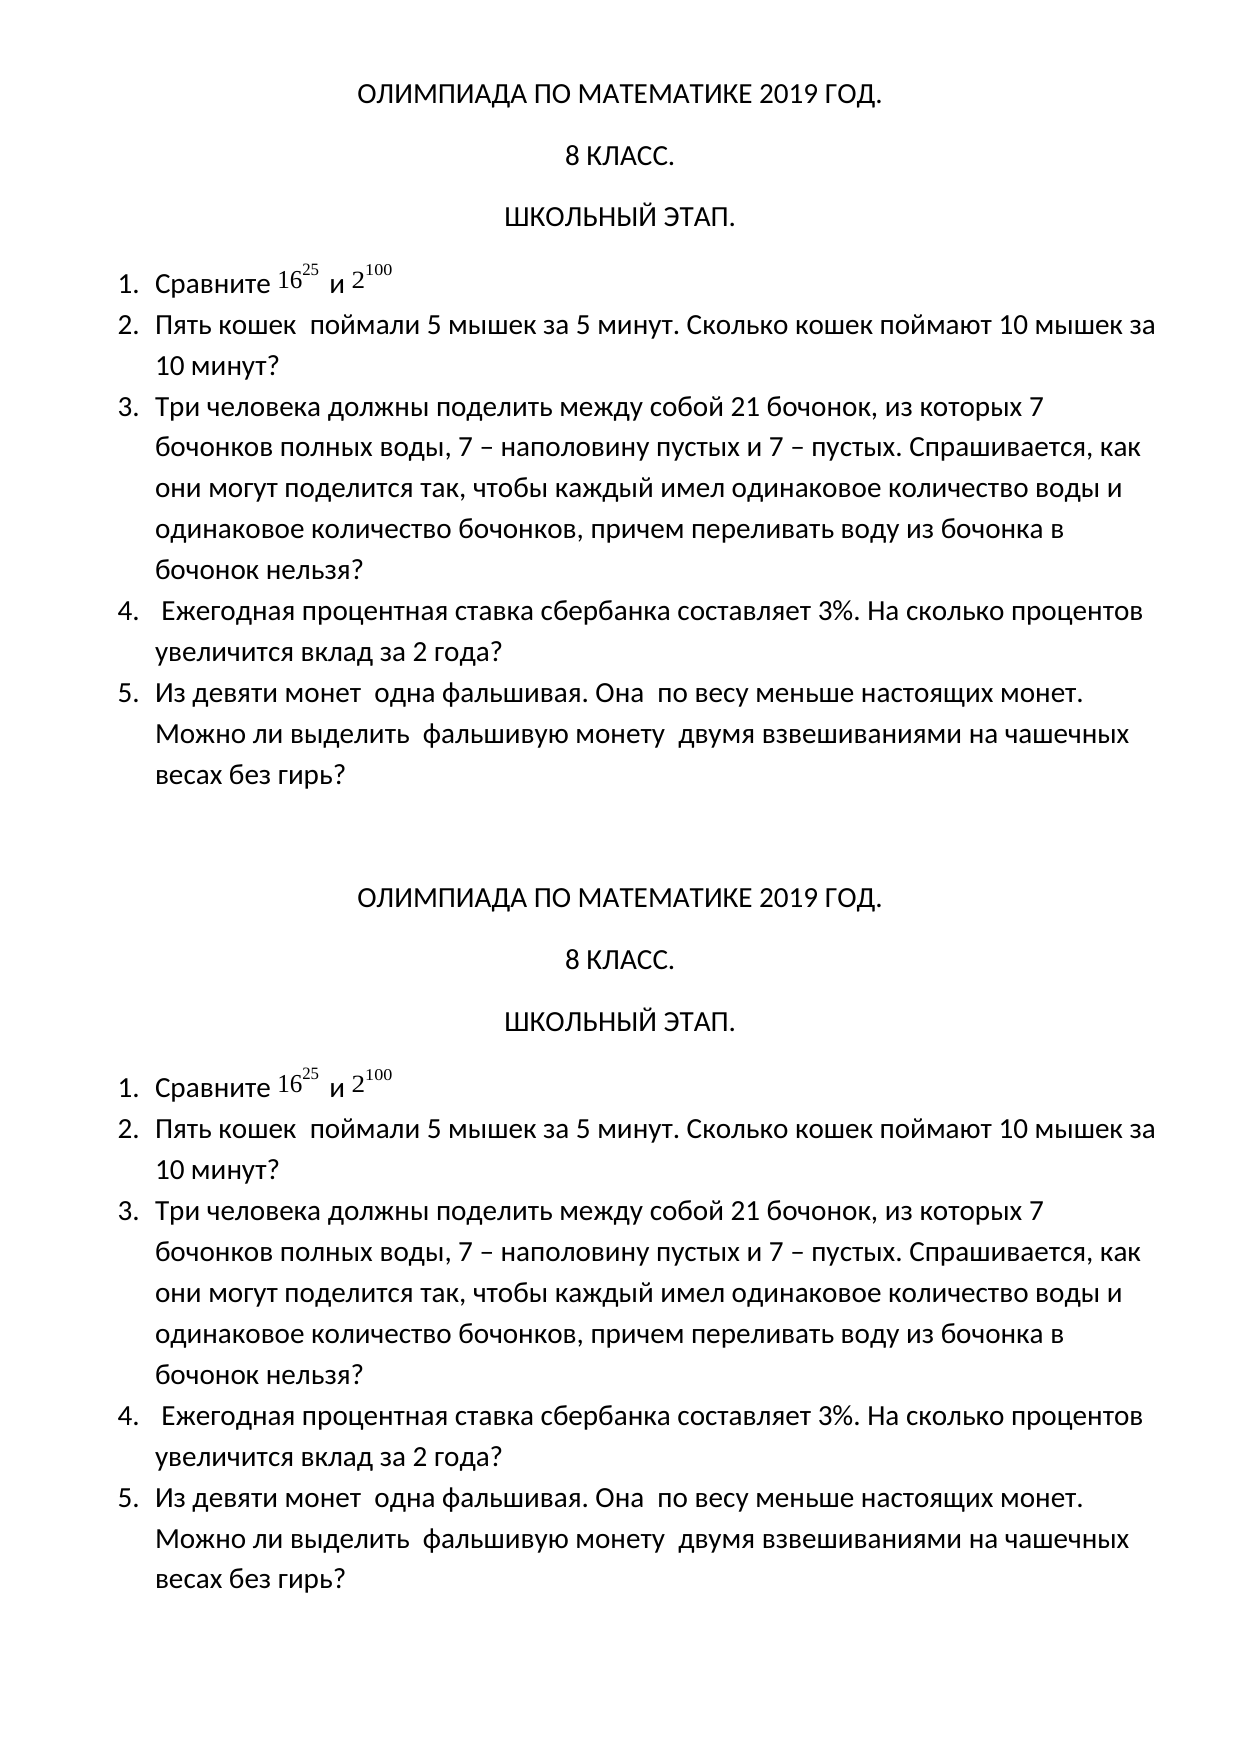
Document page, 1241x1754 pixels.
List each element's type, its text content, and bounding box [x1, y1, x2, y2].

text ОЛИМПИАДА ПО МАТЕМАТИКЕ 2019 ГОД. [75, 75, 1165, 111]
list Сравните и [117, 260, 1165, 300]
list Из девяти монет одна фальшивая. Она по весу меньше настоящих монет. Можно ли выделить фальшивую монету двумя взвешиваниями на чашечных весах без гирь? [117, 674, 1165, 792]
text ШКОЛЬНЫЙ ЭТАП. [75, 198, 1165, 234]
text ШКОЛЬНЫЙ ЭТАП. [75, 1003, 1165, 1039]
list Из девяти монет одна фальшивая. Она по весу меньше настоящих монет. Можно ли выделить фальшивую монету двумя взвешиваниями на чашечных весах без гирь? [117, 1479, 1165, 1596]
text ОЛИМПИАДА ПО МАТЕМАТИКЕ 2019 ГОД. [75, 879, 1165, 915]
list Пять кошек поймали 5 мышек за 5 минут. Сколько кошек поймают 10 мышек за 10 минут? [117, 1110, 1165, 1187]
list Ежегодная процентная ставка сбербанка составляет 3%. На сколько процентов увеличится вклад за 2 года? [117, 592, 1165, 669]
text 8 КЛАСС. [75, 137, 1165, 172]
text 8 КЛАСС. [75, 941, 1165, 977]
list Три человека должны поделить между собой 21 бочонок, из которых 7 бочонков полных воды, 7 – наполовину пустых и 7 – пустых. Спрашивается, как они могут поделится так, чтобы каждый имел одинаковое количество воды и одинаковое количество бочонков, причем переливать воду из бочонка в бочонок нельзя? [117, 388, 1165, 587]
list Ежегодная процентная ставка сбербанка составляет 3%. На сколько процентов увеличится вклад за 2 года? [117, 1397, 1165, 1473]
list Пять кошек поймали 5 мышек за 5 минут. Сколько кошек поймают 10 мышек за 10 минут? [117, 306, 1165, 382]
list Три человека должны поделить между собой 21 бочонок, из которых 7 бочонков полных воды, 7 – наполовину пустых и 7 – пустых. Спрашивается, как они могут поделится так, чтобы каждый имел одинаковое количество воды и одинаковое количество бочонков, причем переливать воду из бочонка в бочонок нельзя? [117, 1192, 1165, 1392]
list Сравните и [117, 1065, 1165, 1105]
